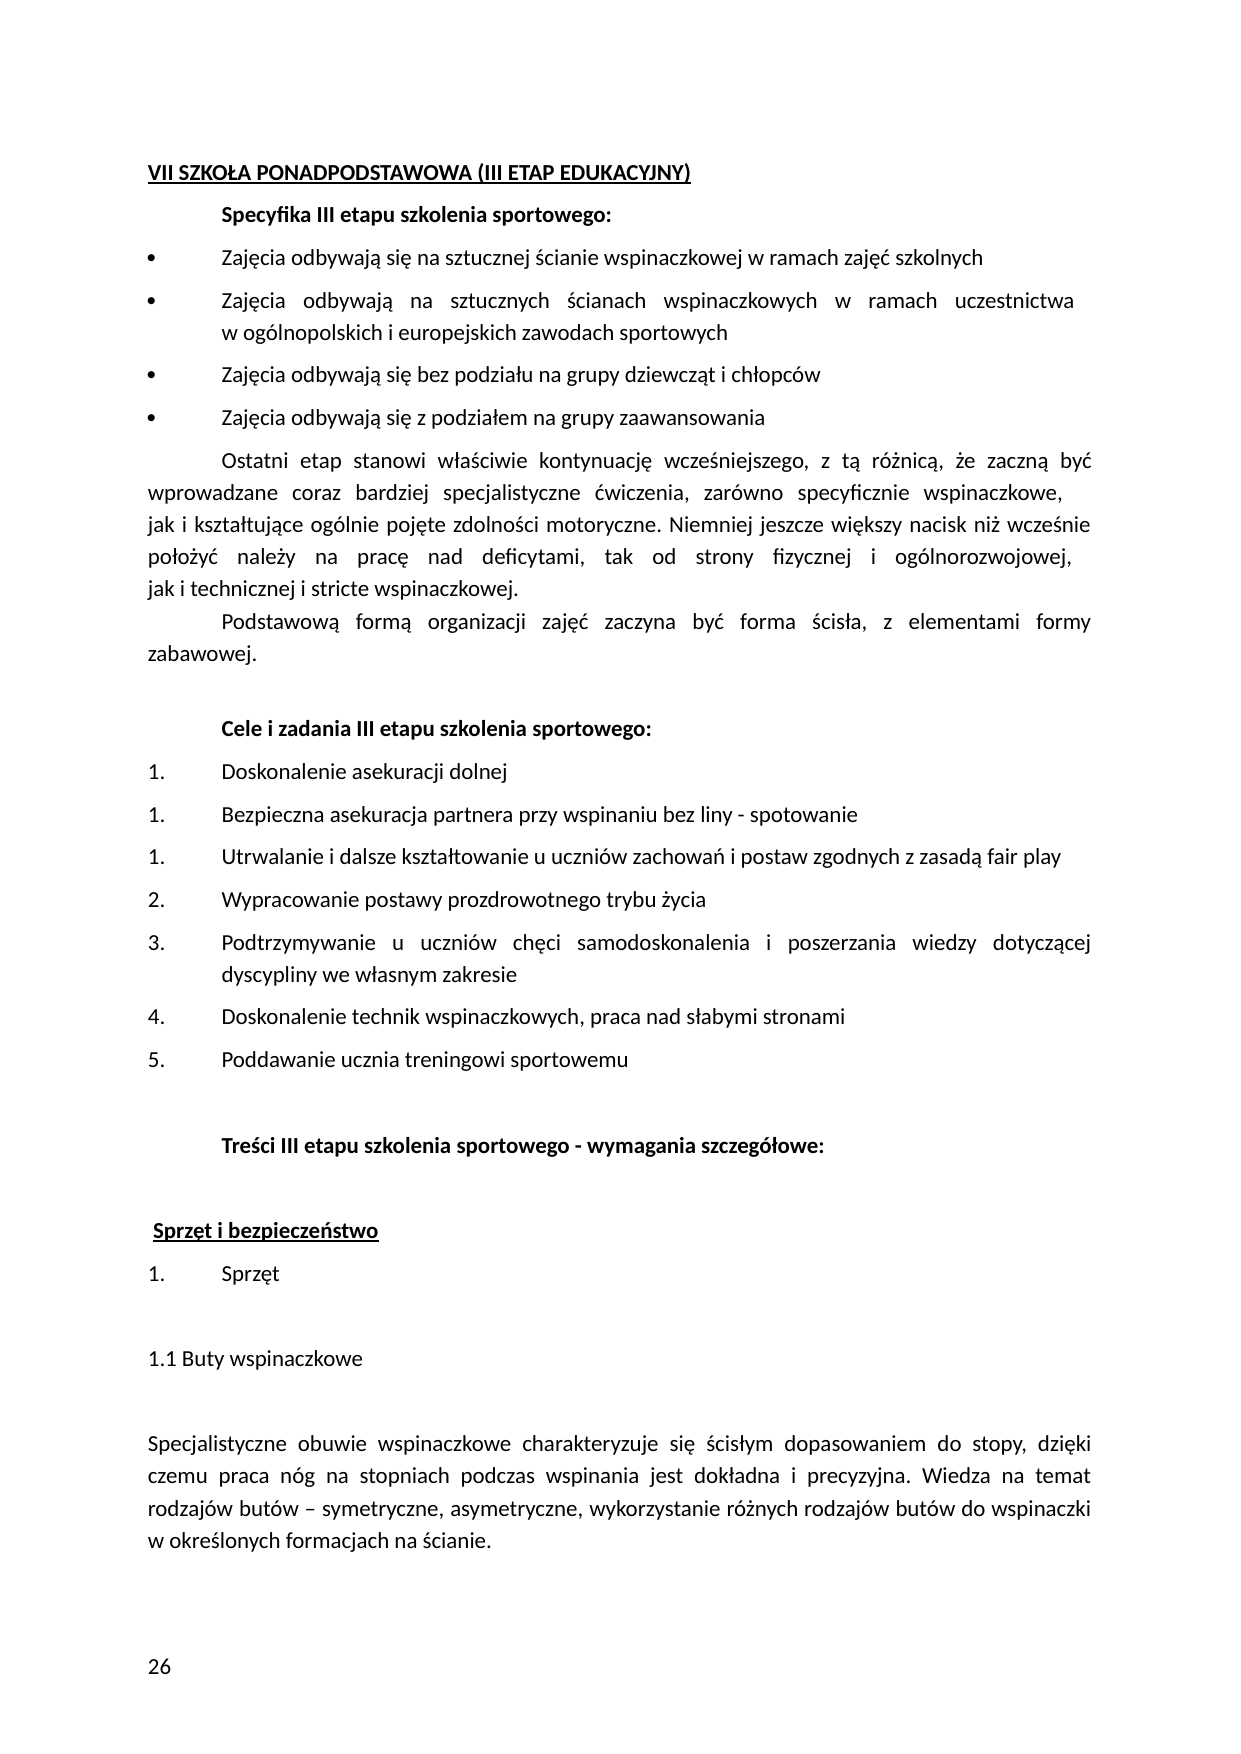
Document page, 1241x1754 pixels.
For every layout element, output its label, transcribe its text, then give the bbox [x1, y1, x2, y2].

list Poddawanie ucznia treningowi sportowemu [148, 1045, 1093, 1073]
list Specjalistyczne obuwie wspinaczkowe charakteryzuje się ścisłym dopasowaniem do stopy, dzięki czemu praca nóg na stopniach podczas wspinania jest dokładna i precyzyjna. Wiedza na temat rodzajów butów – symetryczne, asymetryczne, wykorzystanie różnych rodzajów butów do wspinaczki w określonych formacjach na ścianie. [148, 1429, 1093, 1554]
list 1.1 Buty wspinaczkowe [148, 1344, 1093, 1372]
text VII SZKOŁA PONADPODSTAWOWA (III ETAP EDUKACYJNY) [148, 158, 1093, 186]
list Zajęcia odbywają się na sztucznej ścianie wspinaczkowej w ramach zajęć szkolnych [148, 243, 1093, 271]
list Doskonalenie technik wspinaczkowych, praca nad słabymi stronami [148, 1002, 1093, 1030]
list Doskonalenie asekuracji dolnej [148, 757, 1093, 785]
text Cele i zadania III etapu szkolenia sportowego: [148, 714, 1093, 743]
list Bezpieczna asekuracja partnera przy wspinaniu bez liny - spotowanie [148, 800, 1093, 828]
list Zajęcia odbywają się bez podziału na grupy dziewcząt i chłopców [148, 361, 1093, 389]
list Podtrzymywanie u uczniów chęci samodoskonalenia i poszerzania wiedzy dotyczącej dyscypliny we własnym zakresie [148, 928, 1093, 988]
list Utrwalanie i dalsze kształtowanie u uczniów zachowań i postaw zgodnych z zasadą fair play [148, 842, 1093, 870]
list Zajęcia odbywają na sztucznych ścianach wspinaczkowych w ramach uczestnictwa w ogólnopolskich i europejskich zawodach sportowych [148, 286, 1093, 346]
list Wypracowanie postawy prozdrowotnego trybu życia [148, 885, 1093, 913]
list Zajęcia odbywają się z podziałem na grupy zaawansowania [148, 403, 1093, 431]
text Treści III etapu szkolenia sportowego - wymagania szczegółowe: [148, 1131, 1093, 1159]
text Podstawową formą organizacji zajęć zaczyna być forma ścisła, z elementami formy zabawowej. [148, 607, 1093, 667]
text Specyfika III etapu szkolenia sportowego: [148, 201, 1093, 229]
list Sprzęt [148, 1259, 1093, 1287]
text Sprzęt i bezpieczeństwo [148, 1216, 1093, 1244]
text Ostatni etap stanowi właściwie kontynuację wcześniejszego, z tą różnicą, że zaczną być wprowadzane coraz bardziej specjalistyczne ćwiczenia, zarówno specyficznie wspinaczkowe, jak i kształtujące ogólnie pojęte zdolności motoryczne. Niemniej jeszcze większy nacisk niż wcześnie położyć należy na pracę nad deficytami, tak od strony fizycznej i ogólnorozwojowej, jak i technicznej i stricte wspinaczkowej. [148, 446, 1093, 603]
